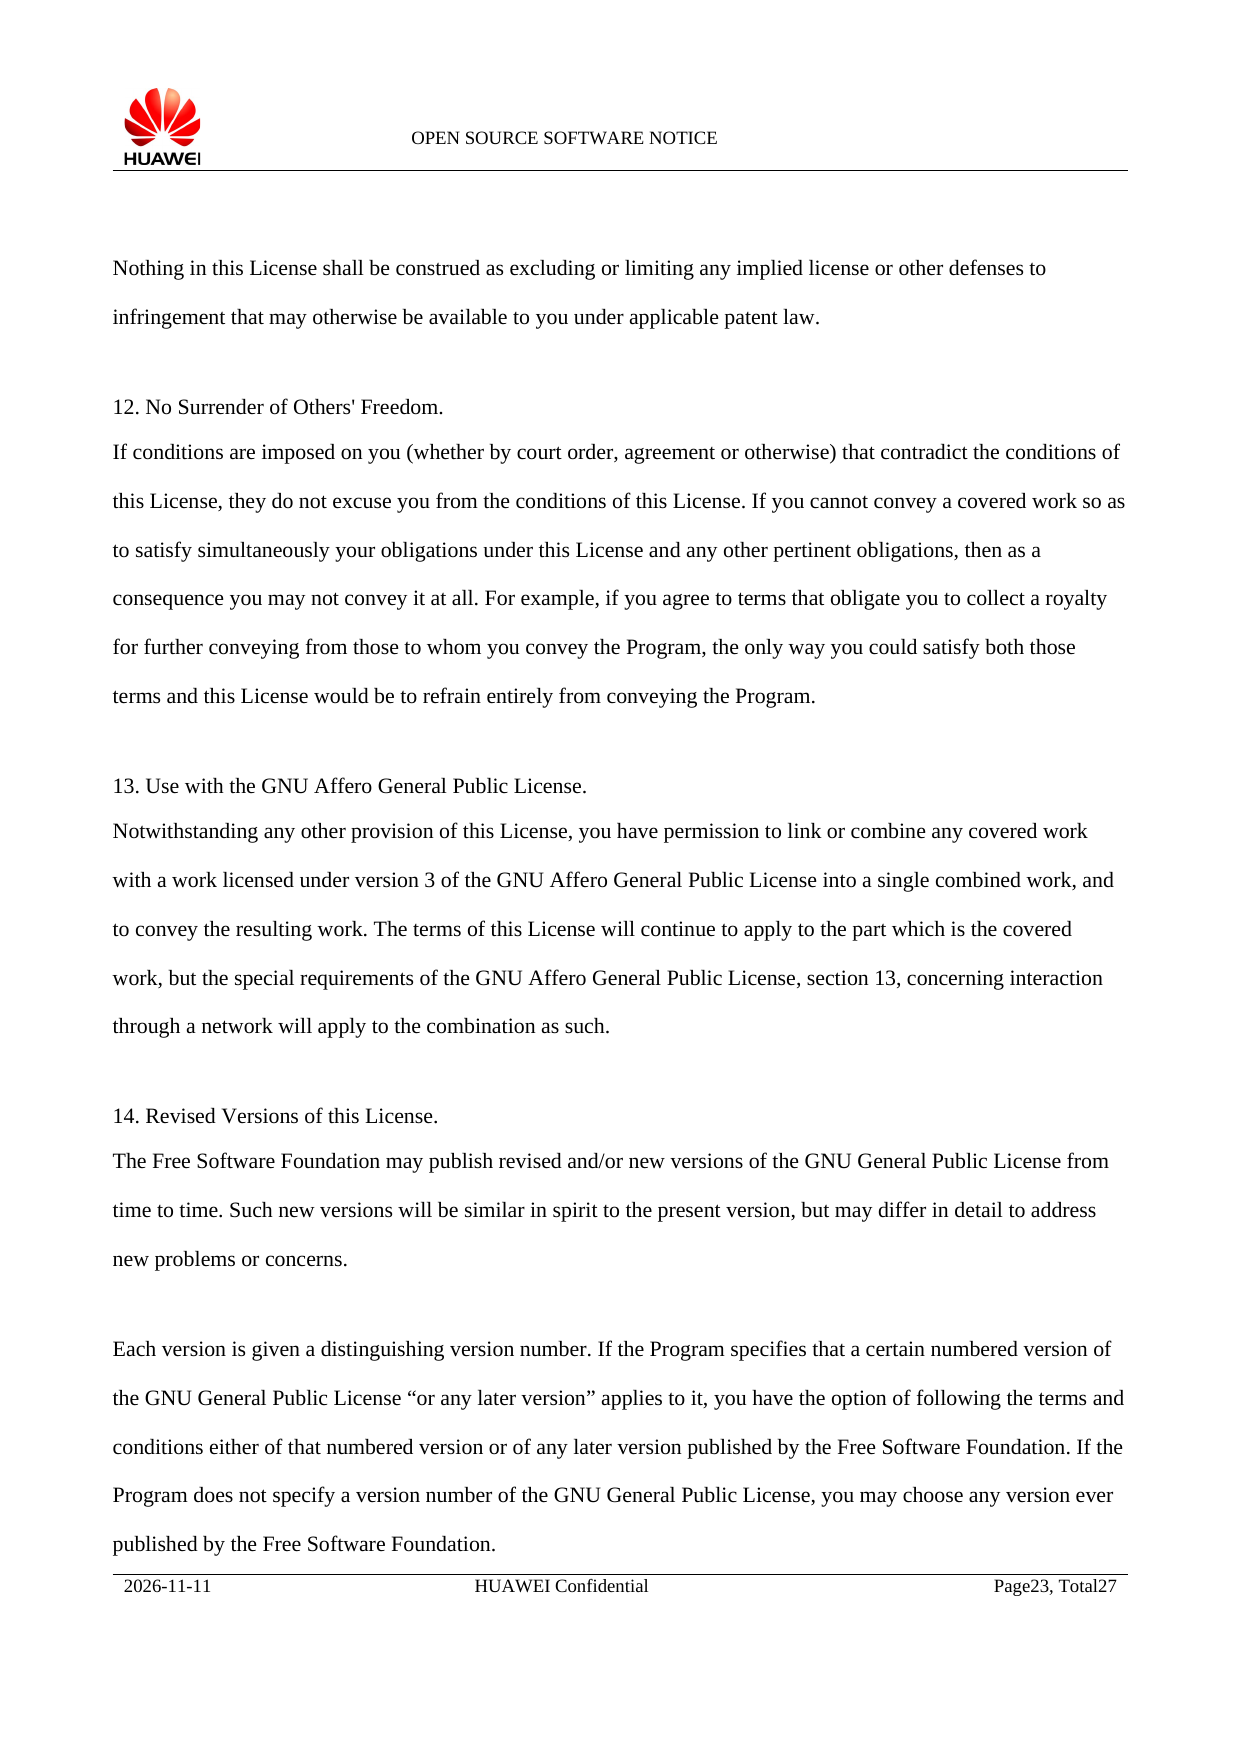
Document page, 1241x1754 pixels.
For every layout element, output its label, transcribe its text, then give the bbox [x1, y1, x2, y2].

text Nothing in this License shall be construed as excluding or limiting any implied license or other defenses to infringement that may otherwise be available to you under applicable patent law. [112, 251, 1128, 333]
text The Free Software Foundation may publish revised and/or new versions of the GNU General Public License from time to time. Such new versions will be similar in spirit to the present version, but may differ in detail to address new problems or concerns. [112, 1145, 1128, 1275]
text Each version is given a distinguishing version number. If the Program specifies that a certain numbered version of the GNU General Public License “or any later version” applies to it, you have the option of following the terms and conditions either of that numbered version or of any later version published by the Free Software Foundation. If the Program does not specify a version number of the GNU General Public License, you may choose any version ever published by the Free Software Foundation. [112, 1333, 1128, 1560]
text 13. Use with the GNU Affero General Public License. [112, 769, 1128, 802]
text 12. No Surrender of Others' Freedom. [112, 390, 1128, 423]
text Notwithstanding any other provision of this License, you have permission to link or combine any covered work with a work licensed under version 3 of the GNU Affero General Public License into a single combined work, and to convey the resulting work. The terms of this License will continue to apply to the part which is the covered work, but the special requirements of the GNU Affero General Public License, section 13, concerning interaction through a network will apply to the combination as such. [112, 814, 1128, 1042]
text 14. Revised Versions of this License. [112, 1100, 1128, 1132]
picture [124, 88, 201, 165]
text If conditions are imposed on you (whether by court order, agreement or otherwise) that contradict the conditions of this License, they do not excuse you from the conditions of this License. If you cannot convey a covered work so as to satisfy simultaneously your obligations under this License and any other pertinent obligations, then as a consequence you may not convey it at all. For example, if you agree to terms that obligate you to collect a royalty for further conveying from those to whom you convey the Program, the only way you could satisfy both those terms and this License would be to refrain entirely from conveying the Program. [112, 436, 1128, 712]
